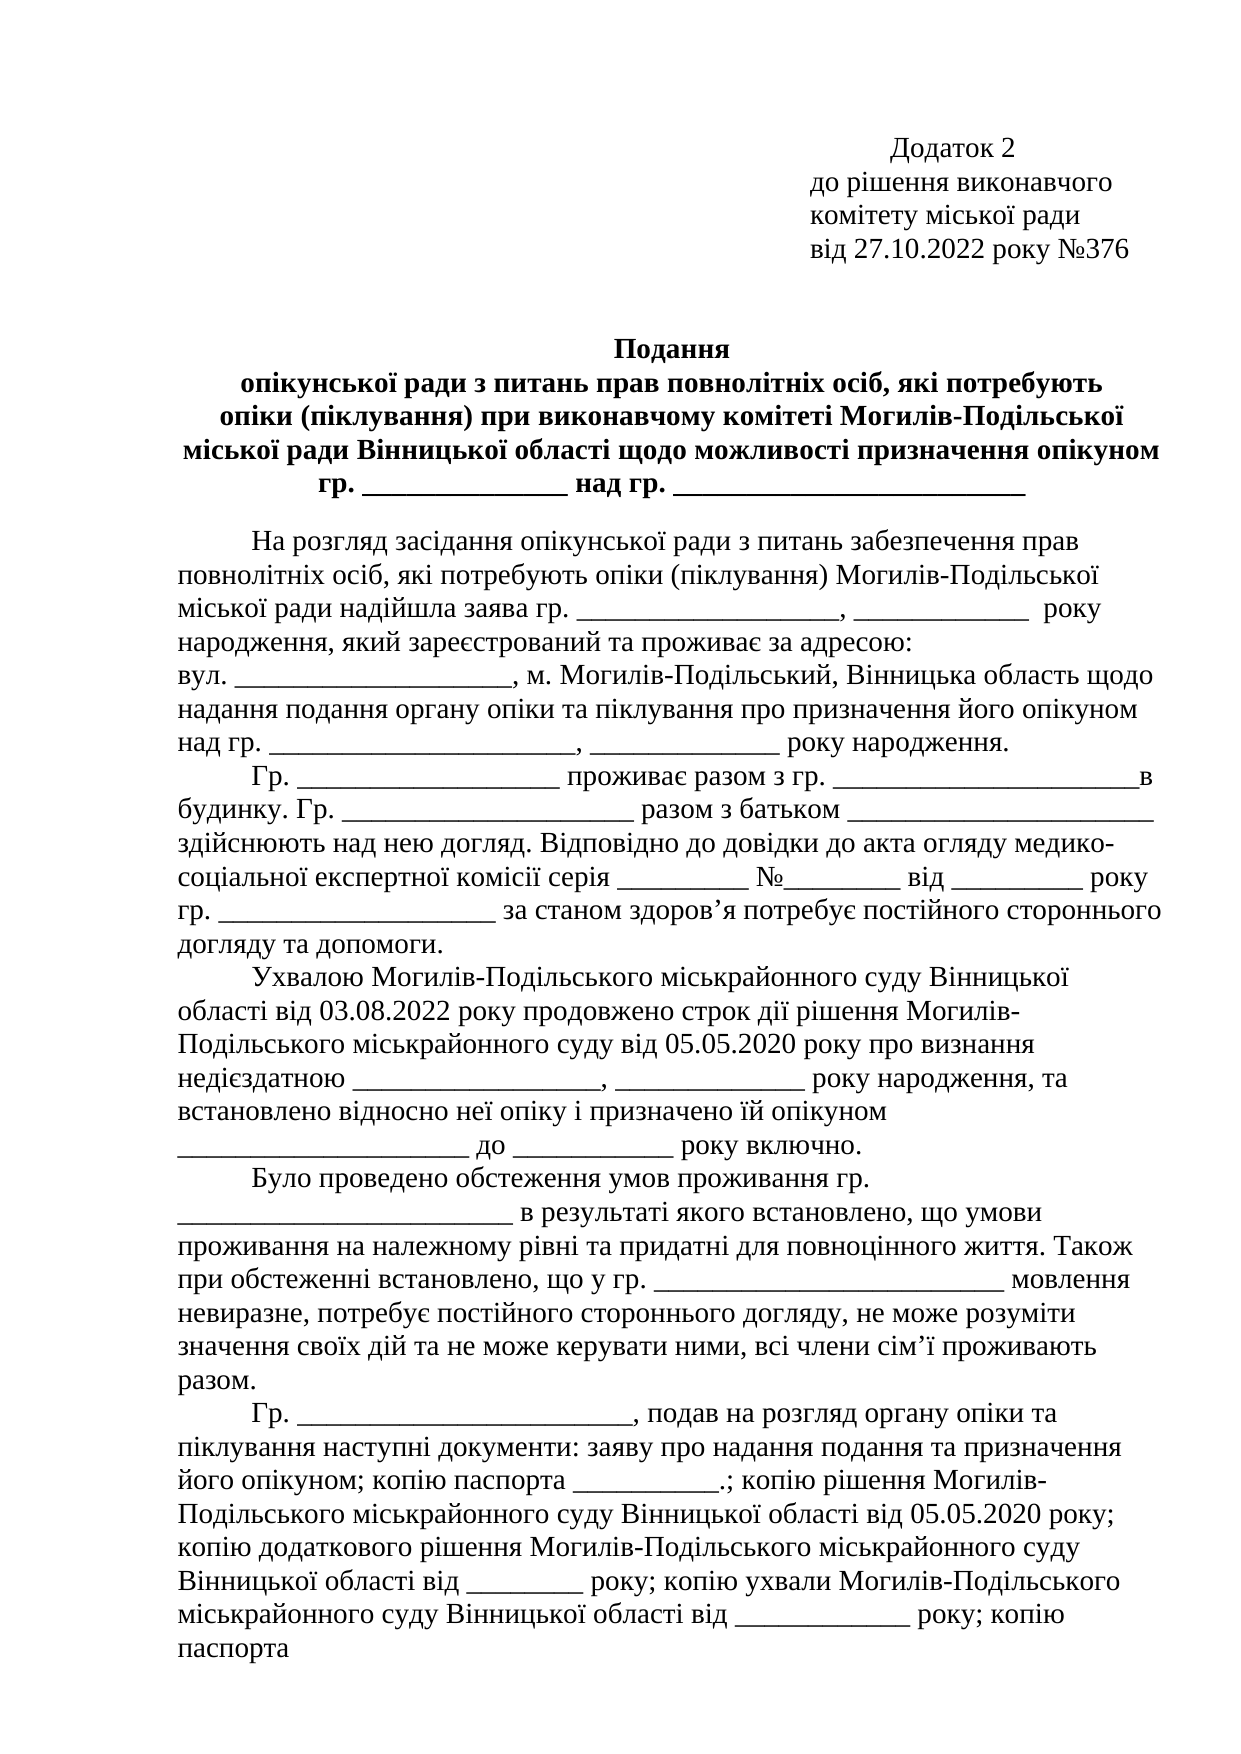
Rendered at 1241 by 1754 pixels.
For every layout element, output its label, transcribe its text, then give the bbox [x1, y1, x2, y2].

text комітету міської ради [620, 197, 1167, 231]
text Гр. __________________ проживає разом з гр. _____________________в будинку. Гр. ____________________ разом з батьком _____________________ здійснюють над нею догляд. Відповідно до довідки до акта огляду медико-соціальної експертної комісії серія _________ №________ від _________ року [177, 758, 1167, 892]
text Додаток 2 [620, 130, 1167, 164]
text від 27.10.2022 року №376 [620, 231, 1167, 264]
text до рішення виконавчого [620, 164, 1167, 197]
text На розгляд засідання опікунської ради з питань забезпечення прав повнолітніх осіб, які потребують опіки (піклування) Могилів-Подільської міської ради надійшла заява гр. __________________, ____________ року народження, який зареєстрований та проживає за адресою: [177, 523, 1167, 657]
text Було проведено обстеження умов проживання гр. _______________________ в результаті якого встановлено, що умови проживання на належному рівні та придатні для повноцінного життя. Також при обстеженні встановлено, що у гр. ________________________ мовлення невиразне, потребує постійного стороннього догляду, не може розуміти значення своїх дій та не може керувати ними, всі члени сім’ї проживають разом. [177, 1161, 1167, 1395]
text Гр. _______________________, подав на розгляд органу опіки та піклування наступні документи: заяву про надання подання та призначення його опікуном; копію паспорта __________.; копію рішення Могилів-Подільського міськрайонного суду Вінницької області від 05.05.2020 року; копію додаткового рішення Могилів-Подільського міськрайонного суду [177, 1395, 1167, 1563]
text гр. ___________________ за станом здоров’я потребує постійного стороннього догляду та допомоги. [177, 892, 1167, 959]
text опіки (піклування) при виконавчому комітеті Могилів-Подільської міської ради Вінницької області щодо можливості призначення опікуном гр. ______________ над гр. ________________________ [177, 398, 1167, 499]
text вул. ___________________, м. Могилів-Подільський, Вінницька область щодо надання подання органу опіки та піклування про призначення його опікуном над гр. _____________________, _____________ року народження. [177, 657, 1167, 758]
text опікунської ради з питань прав повнолітніх осіб, які потребують [177, 365, 1167, 398]
text Ухвалою Могилів-Подільського міськрайонного суду Вінницької області від 03.08.2022 року продовжено строк дії рішення Могилів-Подільського міськрайонного суду від 05.05.2020 року про визнання недієздатною _________________, _____________ року народження, та встановлено відносно неї опіку і призначено їй опікуном ____________________ до ___________ року включно. [177, 959, 1167, 1161]
text Вінницької області від ________ року; копію ухвали Могилів-Подільського міськрайонного суду Вінницької області від ____________ року; копію паспорта [177, 1563, 1167, 1664]
text Подання [177, 331, 1167, 365]
